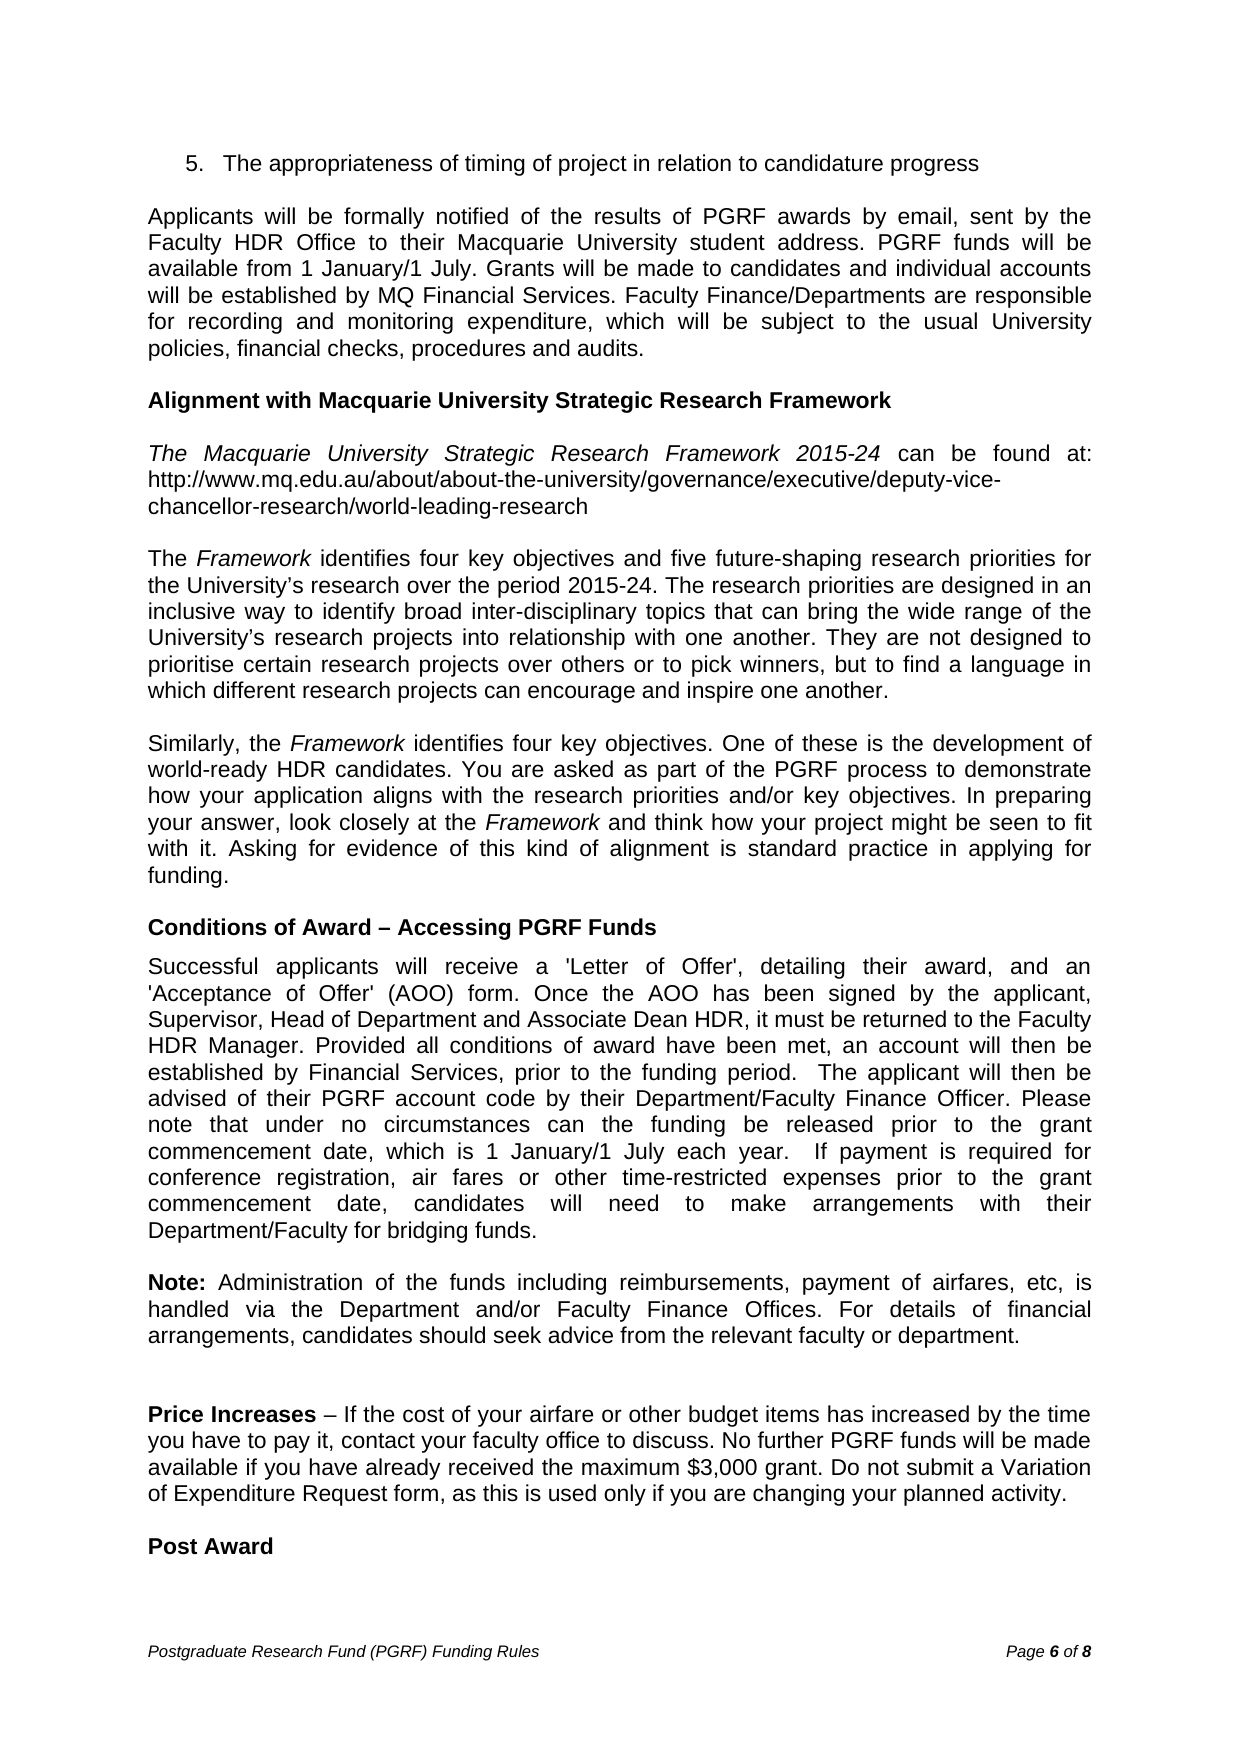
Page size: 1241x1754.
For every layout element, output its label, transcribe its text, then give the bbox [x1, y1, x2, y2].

text Note: Administration of the funds including reimbursements, payment of airfares, etc, is handled via the Department and/or Faculty Finance Offices. For details of financial arrangements, candidates should seek advice from the relevant faculty or department. [148, 1269, 1092, 1348]
text The Framework identifies four key objectives and five future-shaping research priorities for the University’s research over the period 2015-24. The research priorities are designed in an inclusive way to identify broad inter-disciplinary topics that can bring the wide range of the University’s research projects into relationship with one another. They are not designed to prioritise certain research projects over others or to pick winners, but to find a language in which different research projects can encourage and inspire one another. [148, 545, 1092, 703]
list The appropriateness of timing of project in relation to candidature progress [185, 150, 1092, 176]
text Price Increases – If the cost of your airfare or other budget items has increased by the time you have to pay it, contact your faculty office to discuss. No further PGRF funds will be made available if you have already received the maximum $3,000 grant. Do not submit a Variation of Expenditure Request form, as this is used only if you are changing your planned activity. [148, 1401, 1092, 1507]
text Similarly, the Framework identifies four key objectives. One of these is the development of world-ready HDR candidates. You are asked as part of the PGRF process to demonstrate how your application aligns with the research priorities and/or key objectives. In preparing your answer, look closely at the Framework and think how your project might be seen to fit with it. Asking for evidence of this kind of alignment is standard practice in applying for funding. [148, 730, 1092, 888]
subtitle Conditions of Award – Accessing PGRF Funds [148, 914, 1092, 941]
text Applicants will be formally notified of the results of PGRF awards by email, sent by the Faculty HDR Office to their Macquarie University student address. PGRF funds will be available from 1 January/1 July. Grants will be made to candidates and individual accounts will be established by MQ Financial Services. Faculty Finance/Departments are responsible for recording and monitoring expenditure, which will be subject to the usual University policies, financial checks, procedures and audits. [148, 203, 1092, 361]
subtitle Post Award [148, 1533, 1092, 1559]
text Successful applicants will receive a 'Letter of Offer', detailing their award, and an 'Acceptance of Offer' (AOO) form. Once the AOO has been signed by the applicant, Supervisor, Head of Department and Associate Dean HDR, it must be returned to the Faculty HDR Manager. Provided all conditions of award have been met, an account will then be established by Financial Services, prior to the funding period. The applicant will then be advised of their PGRF account code by their Department/Faculty Finance Officer. Please note that under no circumstances can the funding be released prior to the grant commencement date, which is 1 January/1 July each year. If payment is required for conference registration, air fares or other time-restricted expenses prior to the grant commencement date, candidates will need to make arrangements with their Department/Faculty for bridging funds. [148, 953, 1092, 1243]
text The Macquarie University Strategic Research Framework 2015-24 can be found at: http://www.mq.edu.au/about/about-the-university/governance/executive/deputy-vice-chancellor-research/world-leading-research [148, 440, 1092, 519]
text Alignment with Macquarie University Strategic Research Framework [148, 387, 1092, 413]
